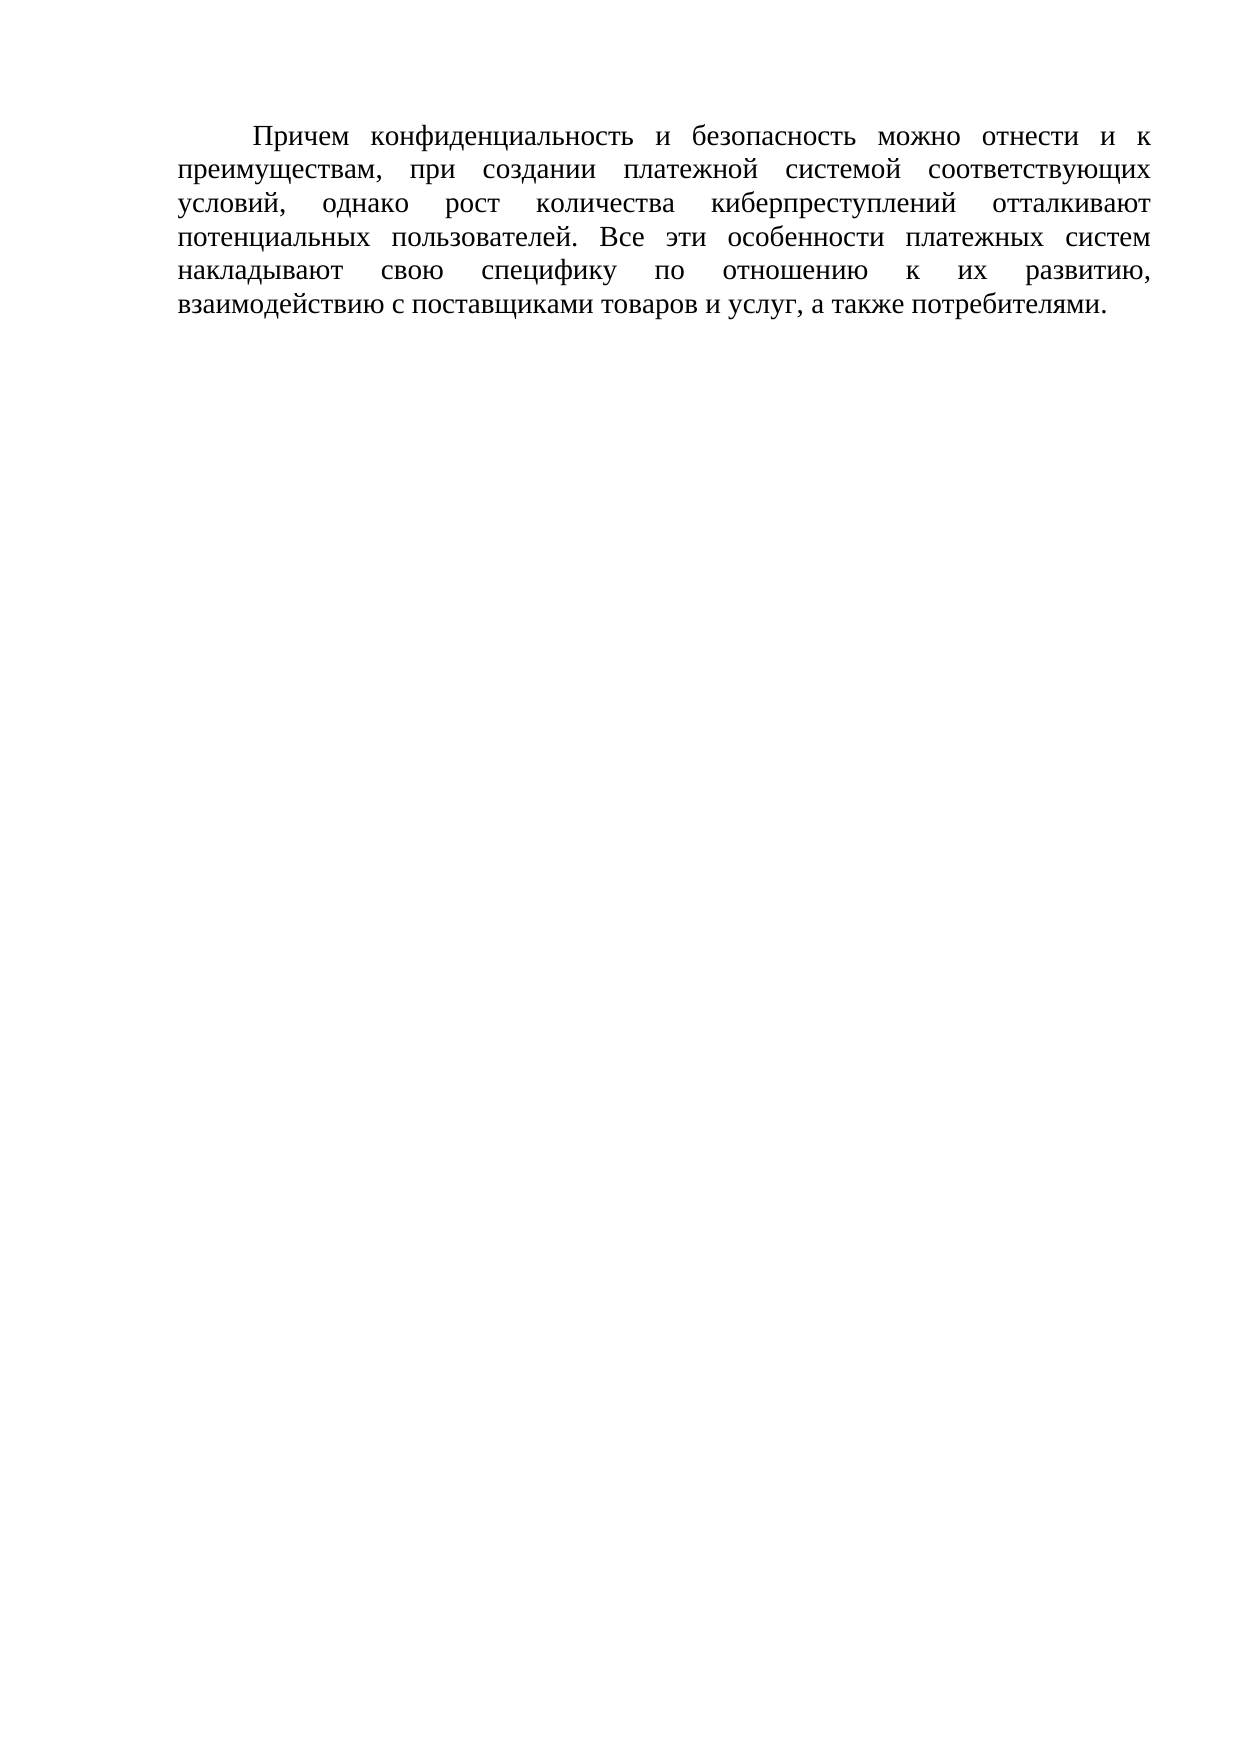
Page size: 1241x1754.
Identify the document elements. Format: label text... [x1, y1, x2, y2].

text Причем конфиденциальность и безопасность можно отнести и к преимуществам, при создании платежной системой соответствующих условий, однако рост количества киберпреступлений отталкивают потенциальных пользователей. Все эти особенности платежных систем накладывают свою специфику по отношению к их развитию, взаимодействию с поставщиками товаров и услуг, а также потребителями. [177, 118, 1152, 319]
